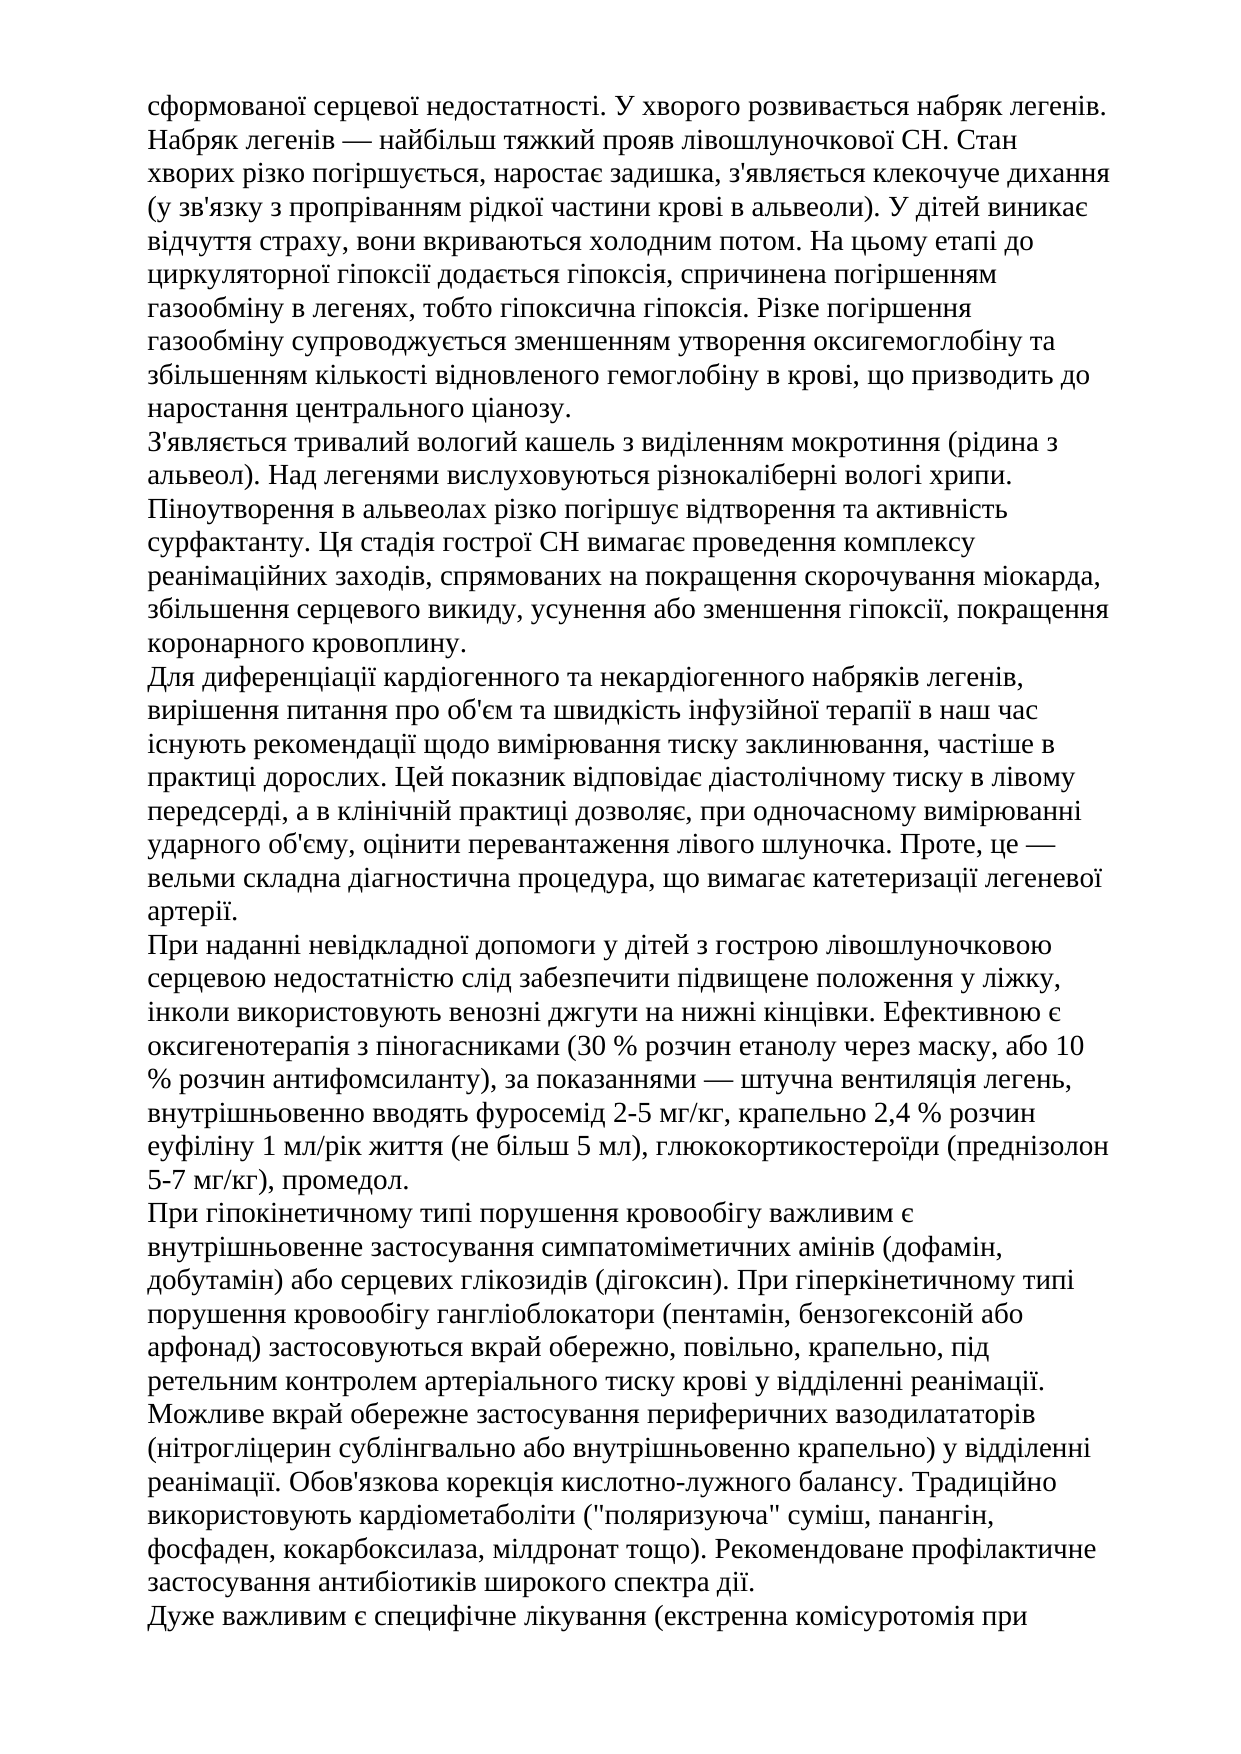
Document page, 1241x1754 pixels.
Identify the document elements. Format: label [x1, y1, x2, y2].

text [147, 88, 1110, 1631]
